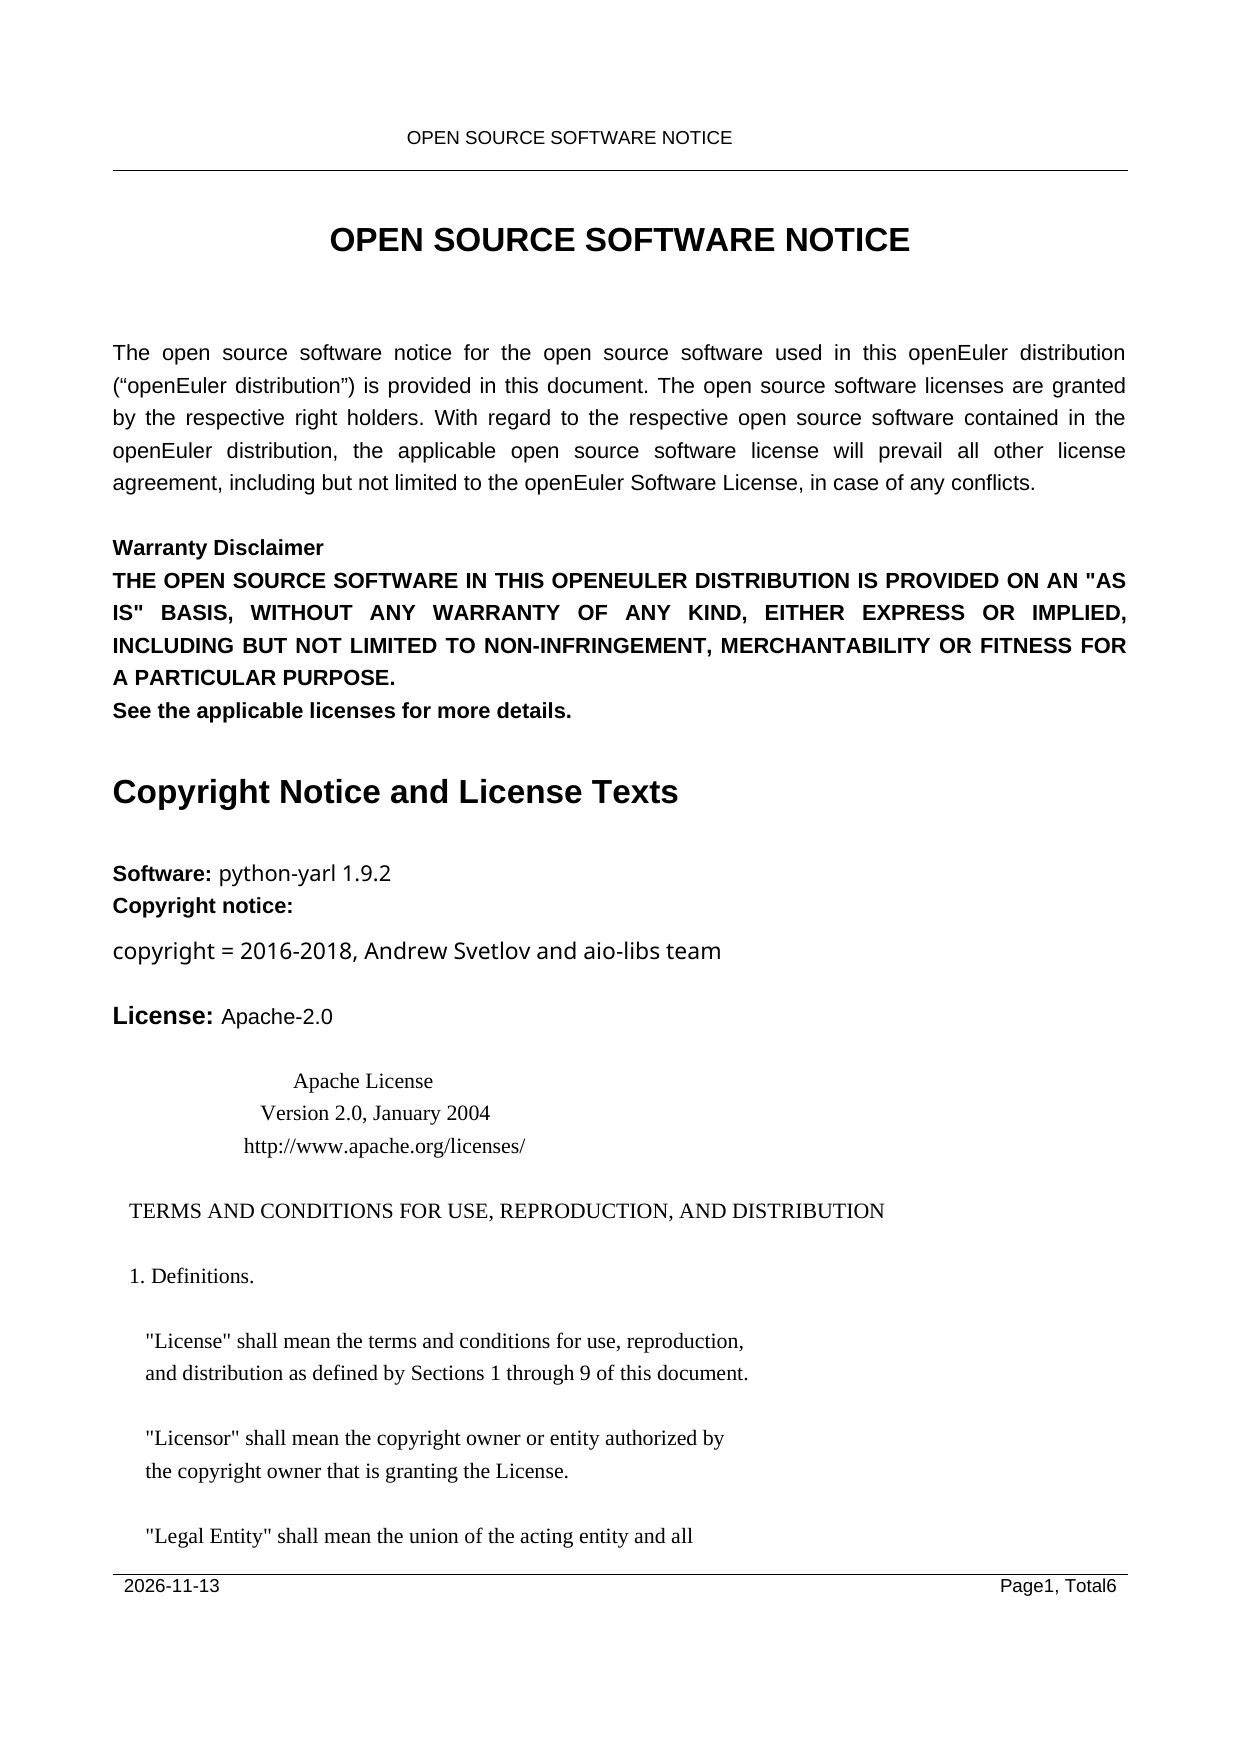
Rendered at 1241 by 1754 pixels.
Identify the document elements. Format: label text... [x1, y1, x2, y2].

text Copyright Notice and License Texts [112, 759, 1128, 824]
text License: Apache-2.0 [112, 999, 1128, 1031]
text copyright = 2016-2018, Andrew Svetlov and aio-libs team [112, 934, 1128, 999]
text OPEN SOURCE SOFTWARE NOTICE [112, 206, 1128, 271]
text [112, 1031, 1128, 1551]
text The open source software notice for the open source software used in this openEuler distribution (“openEuler distribution”) is provided in this document. The open source software licenses are granted by the respective right holders. With regard to the respective open source software contained in the openEuler distribution, the applicable open source software license will prevail all other license agreement, including but not limited to the openEuler Software License, in case of any conflicts. [112, 336, 1128, 499]
text Warranty Disclaimer [112, 531, 1128, 564]
title Software: python-yarl 1.9.2 [112, 856, 1128, 889]
text THE OPEN SOURCE SOFTWARE IN THIS OPENEULER DISTRIBUTION IS PROVIDED ON AN "AS IS" BASIS, WITHOUT ANY WARRANTY OF ANY KIND, EITHER EXPRESS OR IMPLIED, INCLUDING BUT NOT LIMITED TO NON-INFRINGEMENT, MERCHANTABILITY OR FITNESS FOR A PARTICULAR PURPOSE. See the applicable licenses for more details. [112, 564, 1128, 726]
text Copyright notice: [112, 889, 1128, 921]
